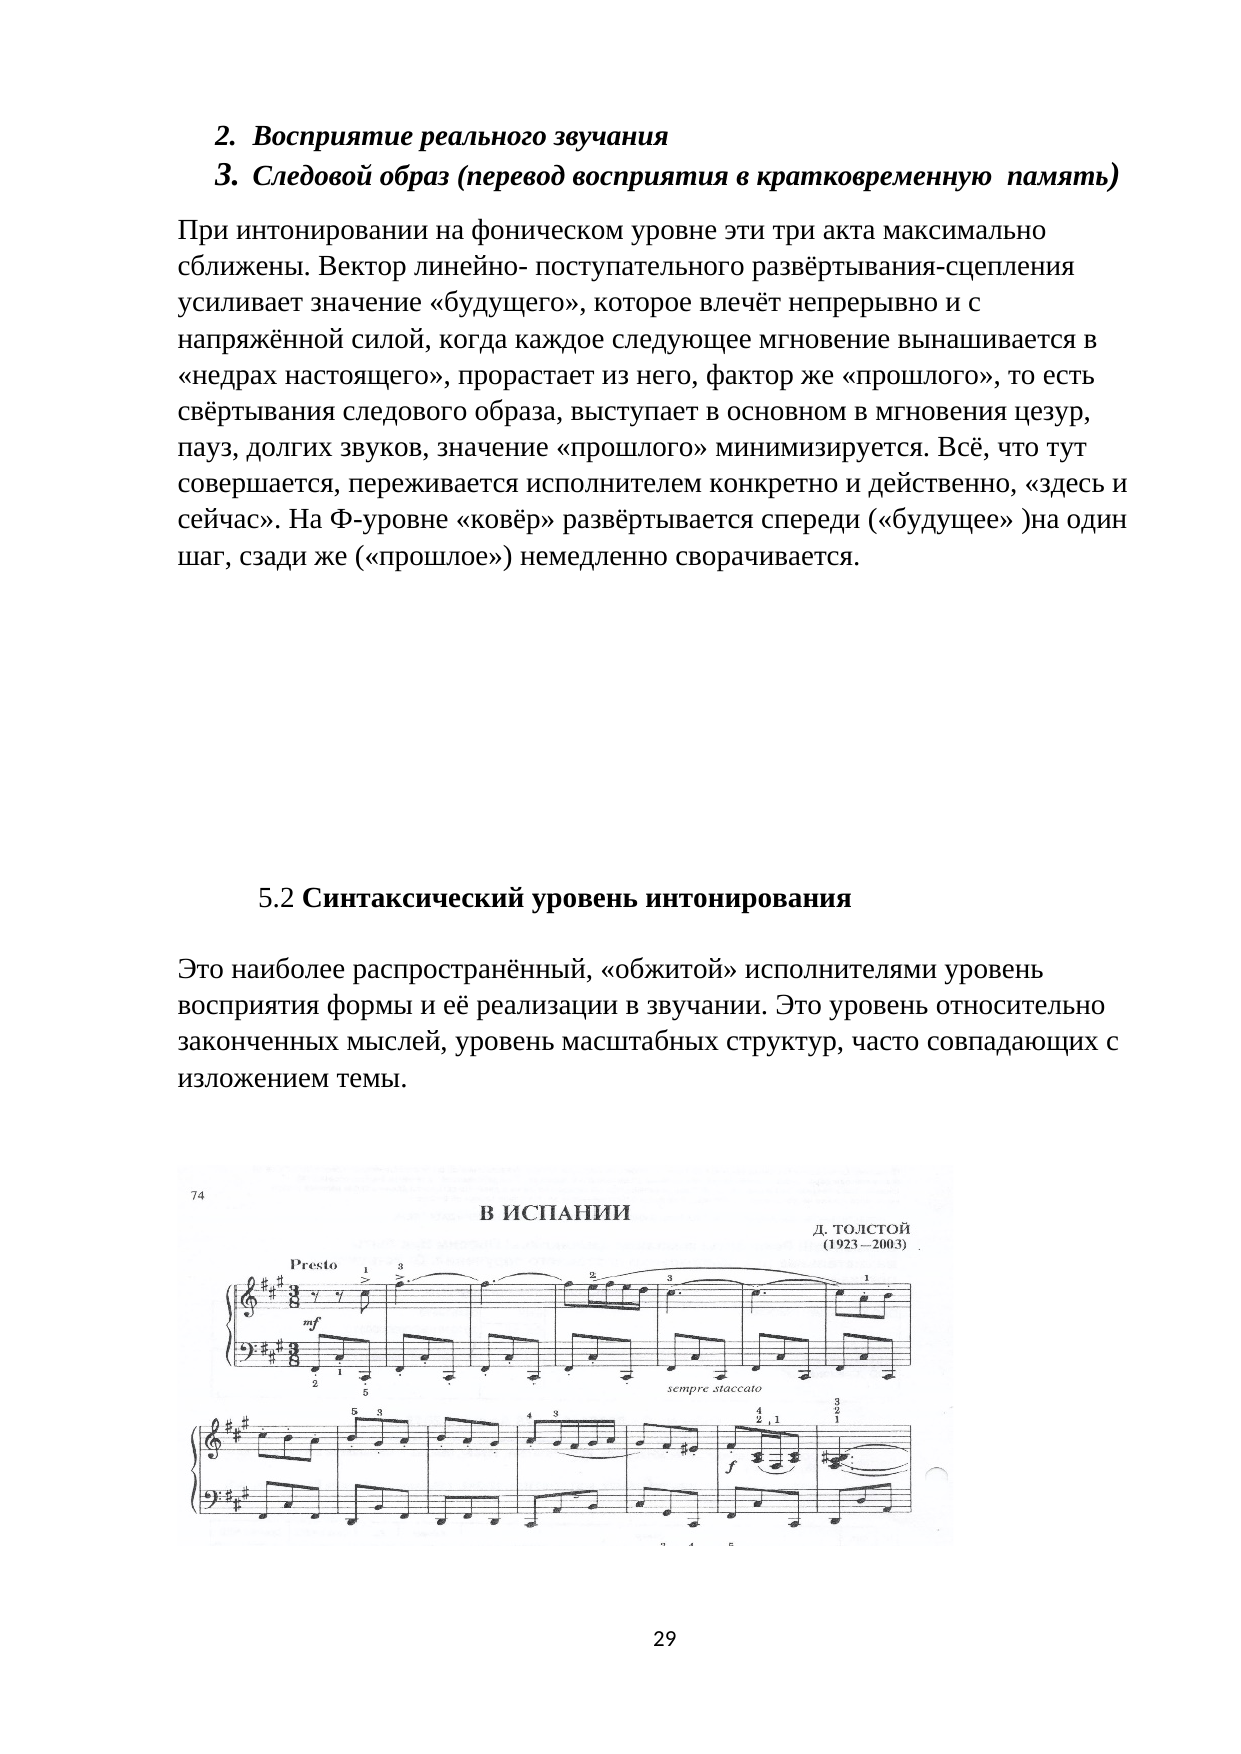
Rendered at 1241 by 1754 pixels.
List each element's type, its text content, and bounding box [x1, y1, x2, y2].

text Это наиболее распространённый, «обжитой» исполнителями уровень восприятия формы и её реализации в звучании. Это уровень относительно законченных мыслей, уровень масштабных структур, часто совпадающих с изложением темы. [177, 951, 1152, 1093]
text 5.2 Синтаксический уровень интонирования [221, 881, 1152, 914]
text При интонировании на фоническом уровне эти три акта максимально сближены. Вектор линейно- поступательного развёртывания-сцепления усиливает значение «будущего», которое влечёт непрерывно и с напряжённой силой, когда каждое следующее мгновение вынашивается в «недрах настоящего», прорастает из него, фактор же «прошлого», то есть свёртывания следового образа, выступает в основном в мгновения цезур, пауз, долгих звуков, значение «прошлого» минимизируется. Всё, что тут совершается, переживается исполнителем конкретно и действенно, «здесь и сейчас». На Ф-уровне «ковёр» развёртывается спереди («будущее» )на один шаг, сзади же («прошлое») немедленно сворачивается. [177, 212, 1152, 571]
picture [177, 1165, 954, 1546]
list Следовой образ (перевод восприятия в кратковременную память) [215, 154, 1152, 193]
list Восприятие реального звучания [215, 118, 1152, 152]
